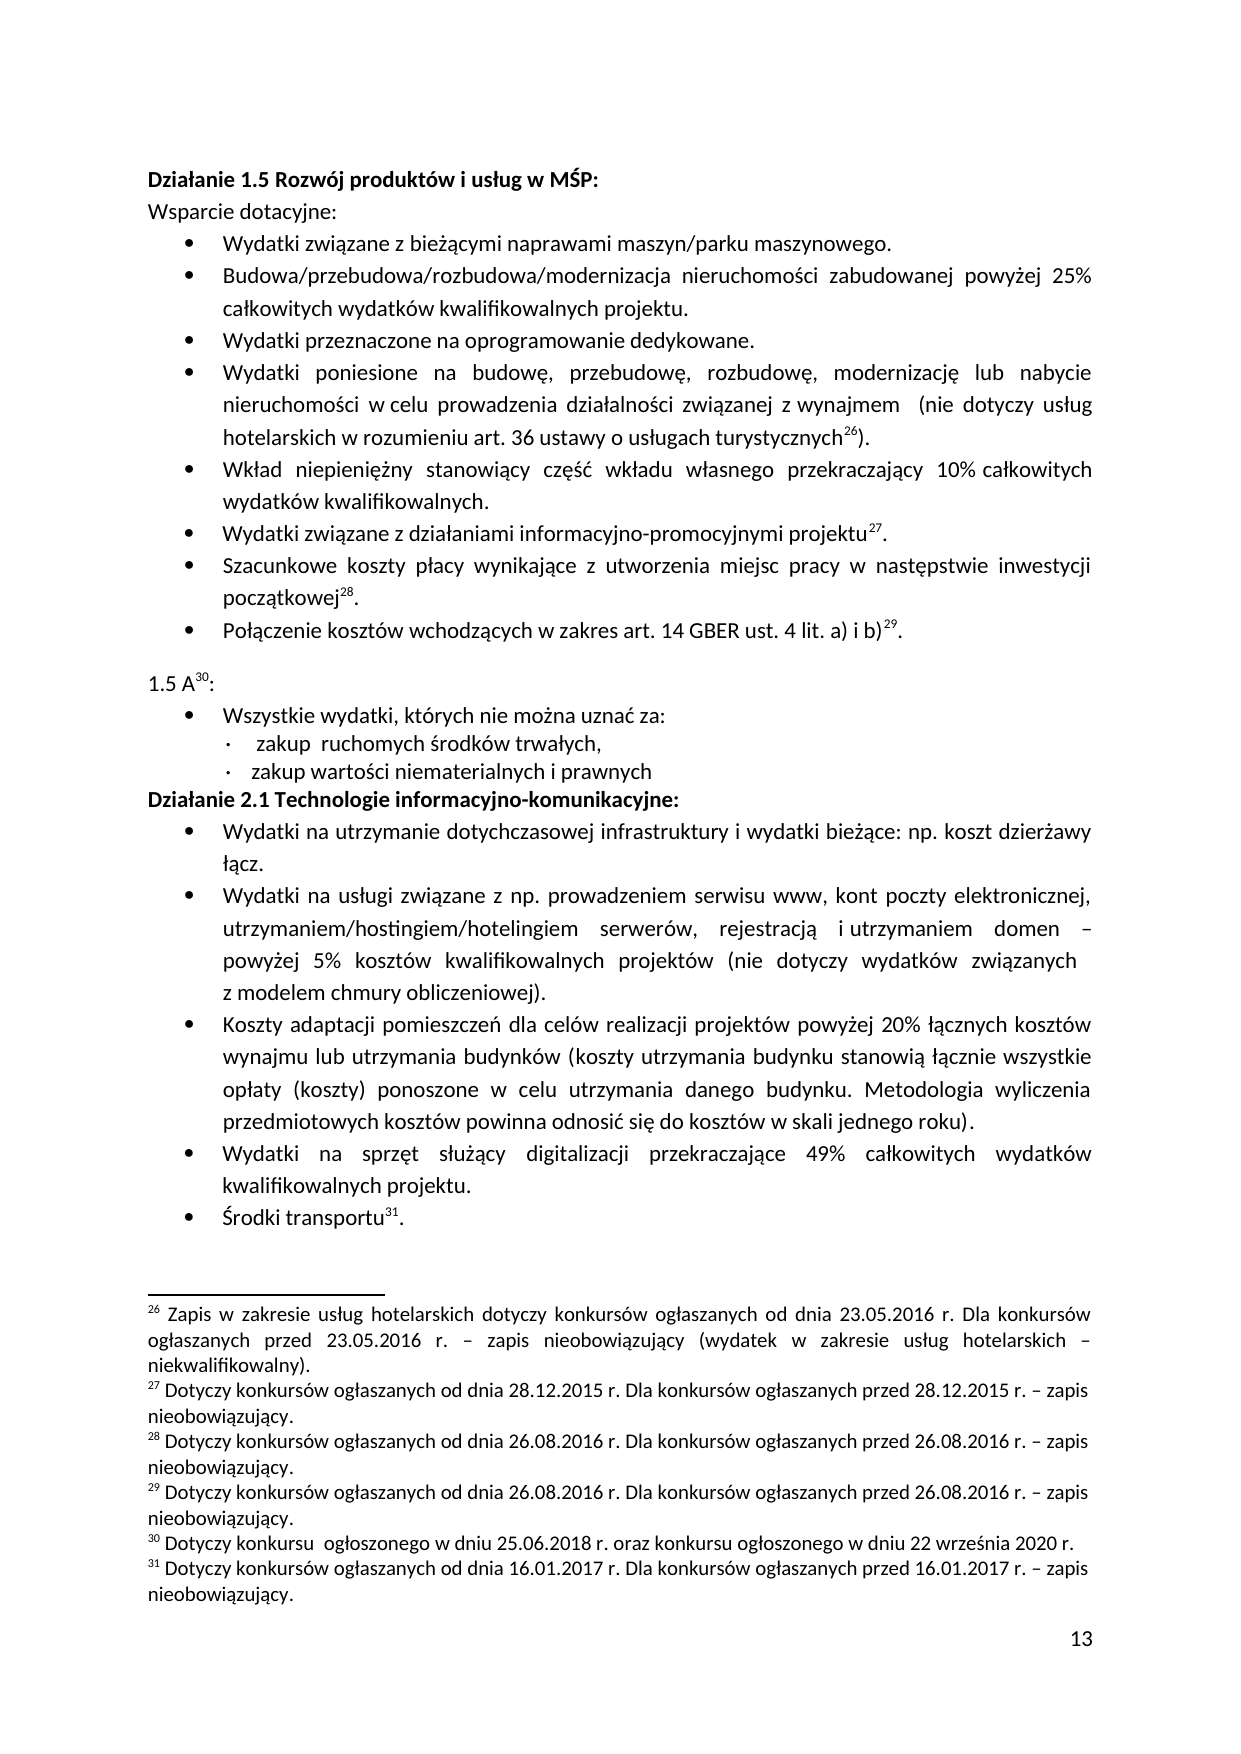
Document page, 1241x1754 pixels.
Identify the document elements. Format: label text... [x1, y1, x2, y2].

list Szacunkowe koszty płacy wynikające z utworzenia miejsc pracy w następstwie inwestycji początkowej. [185, 551, 1093, 612]
list Wydatki przeznaczone na oprogramowanie dedykowane. [185, 326, 1093, 354]
list Koszty adaptacji pomieszczeń dla celów realizacji projektów powyżej 20% łącznych kosztów wynajmu lub utrzymania budynków (koszty utrzymania budynku stanowią łącznie wszystkie opłaty (koszty) ponoszone w celu utrzymania danego budynku. Metodologia wyliczenia przedmiotowych kosztów powinna odnosić się do kosztów w skali jednego roku). [185, 1010, 1093, 1135]
text 1.5 A: [148, 669, 1093, 697]
list Wydatki na sprzęt służący digitalizacji przekraczające 49% całkowitych wydatków kwalifikowalnych projektu. [185, 1139, 1093, 1199]
list Wydatki na usługi związane z np. prowadzeniem serwisu www, kont poczty elektronicznej, utrzymaniem/hostingiem/hotelingiem serwerów, rejestracją i utrzymaniem domen – powyżej 5% kosztów kwalifikowalnych projektów (nie dotyczy wydatków związanych z modelem chmury obliczeniowej). [185, 882, 1093, 1006]
list Wydatki związane z bieżącymi naprawami maszyn/parku maszynowego. [185, 229, 1093, 257]
list Wszystkie wydatki, których nie można uznać za: [185, 701, 1093, 729]
text Działanie 2.1 Technologie informacyjno-komunikacyjne: [148, 785, 1093, 813]
list Wydatki związane z działaniami informacyjno-promocyjnymi projektu. [185, 519, 1093, 547]
text Działanie 1.5 Rozwój produktów i usług w MŚP: [148, 165, 1093, 193]
list Połączenie kosztów wchodzących w zakres art. 14 GBER ust. 4 lit. a) i b). [185, 616, 1093, 644]
list Wkład niepieniężny stanowiący część wkładu własnego przekraczający 10% całkowitych wydatków kwalifikowalnych. [185, 455, 1093, 515]
list Środki transportu. [185, 1203, 1093, 1231]
list zakup ruchomych środków trwałych, [221, 729, 1093, 757]
list Wydatki poniesione na budowę, przebudowę, rozbudowę, modernizację lub nabycie nieruchomości w celu prowadzenia działalności związanej z wynajmem (nie dotyczy usług hotelarskich w rozumieniu art. 36 ustawy o usługach turystycznych). [185, 358, 1093, 451]
list Wydatki na utrzymanie dotychczasowej infrastruktury i wydatki bieżące: np. koszt dzierżawy łącz. [185, 817, 1093, 877]
list Budowa/przebudowa/rozbudowa/modernizacja nieruchomości zabudowanej powyżej 25% całkowitych wydatków kwalifikowalnych projektu. [185, 262, 1093, 322]
text Wsparcie dotacyjne: [148, 197, 1093, 225]
list zakup wartości niematerialnych i prawnych [221, 757, 1093, 785]
